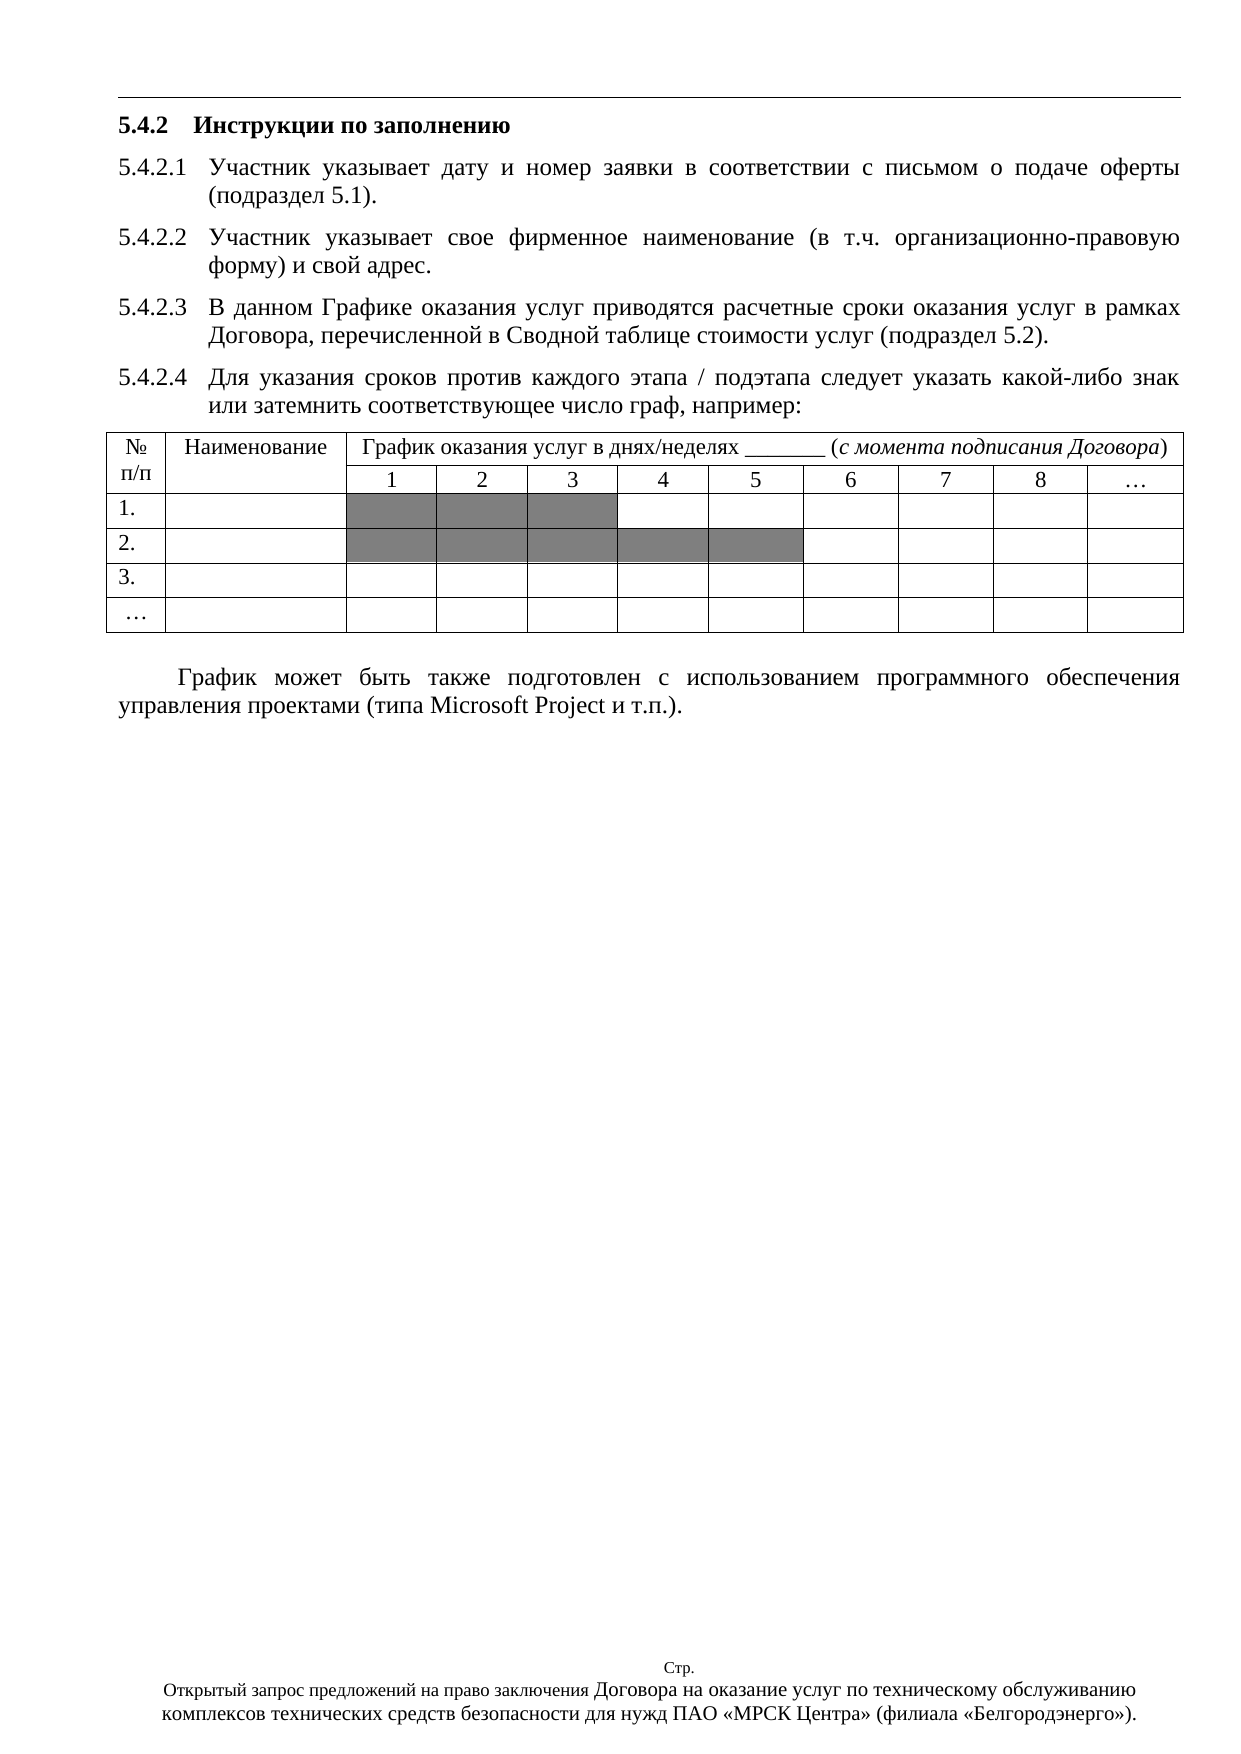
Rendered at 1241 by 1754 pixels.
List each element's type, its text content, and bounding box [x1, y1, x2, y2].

table_cell [107, 529, 165, 562]
table_cell [1088, 598, 1183, 632]
table_cell [528, 598, 617, 632]
table_cell [437, 494, 527, 528]
table_cell 7 [899, 466, 993, 493]
table_cell 3 [528, 466, 617, 493]
table_cell [166, 529, 346, 562]
table_cell [347, 564, 436, 597]
table_cell [804, 494, 898, 528]
table_cell [709, 494, 803, 528]
list Для указания сроков против каждого этапа / подэтапа следует указать какой-либо знак или затемнить соответствующее число граф, например: [118, 362, 1181, 419]
table_cell [994, 598, 1087, 632]
text График может быть также подготовлен с использованием программного обеспечения управления проектами (типа Microsoft Project и т.п.). [118, 662, 1181, 719]
list Участник указывает свое фирменное наименование (в т.ч. организационно-правовую форму) и свой адрес. [118, 222, 1181, 279]
table_cell … [1088, 466, 1183, 493]
table_cell 1 [347, 466, 436, 493]
table_cell [618, 494, 708, 528]
table_cell [709, 564, 803, 597]
list В данном Графике оказания услуг приводятся расчетные сроки оказания услуг в рамках Договора, перечисленной в Сводной таблице стоимости услуг (подраздел 5.2). [118, 292, 1181, 349]
table_cell [166, 564, 346, 597]
table_cell [347, 529, 436, 562]
table_header № п/п [107, 433, 165, 493]
table_cell [994, 564, 1087, 597]
table_cell [618, 529, 708, 562]
table_cell [347, 494, 436, 528]
subtitle Инструкции по заполнению [118, 111, 1181, 139]
table_cell [709, 529, 803, 562]
table_cell [166, 598, 346, 632]
table_cell [1088, 494, 1183, 528]
table_cell [618, 564, 708, 597]
table_cell [618, 598, 708, 632]
table_cell 8 [994, 466, 1087, 493]
table_cell [899, 494, 993, 528]
table_cell [994, 494, 1087, 528]
table_cell 6 [804, 466, 898, 493]
table_cell … [107, 598, 165, 632]
table_cell [804, 598, 898, 632]
table_cell [437, 564, 527, 597]
table_header Наименование [166, 433, 346, 493]
table_cell 5 [709, 466, 803, 493]
table_cell [347, 598, 436, 632]
table_cell [899, 564, 993, 597]
table_cell [107, 564, 165, 597]
table_cell [1088, 564, 1183, 597]
table_cell [899, 598, 993, 632]
table_cell [437, 598, 527, 632]
table_cell [994, 529, 1087, 562]
table_cell [107, 494, 165, 528]
table_cell [709, 598, 803, 632]
table_cell 2 [437, 466, 527, 493]
table_cell [528, 494, 617, 528]
table_cell [528, 529, 617, 562]
table_cell [166, 494, 346, 528]
table_cell [1088, 529, 1183, 562]
table_cell [899, 529, 993, 562]
list Участник указывает дату и номер заявки в соответствии с письмом о подаче оферты (подраздел 5.1). [118, 152, 1181, 209]
table_cell 4 [618, 466, 708, 493]
table_header График оказания услуг в днях/неделях _______ (с момента подписания Договора) [347, 433, 1183, 465]
table_cell [437, 529, 527, 562]
table_cell [528, 564, 617, 597]
table_cell [804, 564, 898, 597]
table_cell [804, 529, 898, 562]
